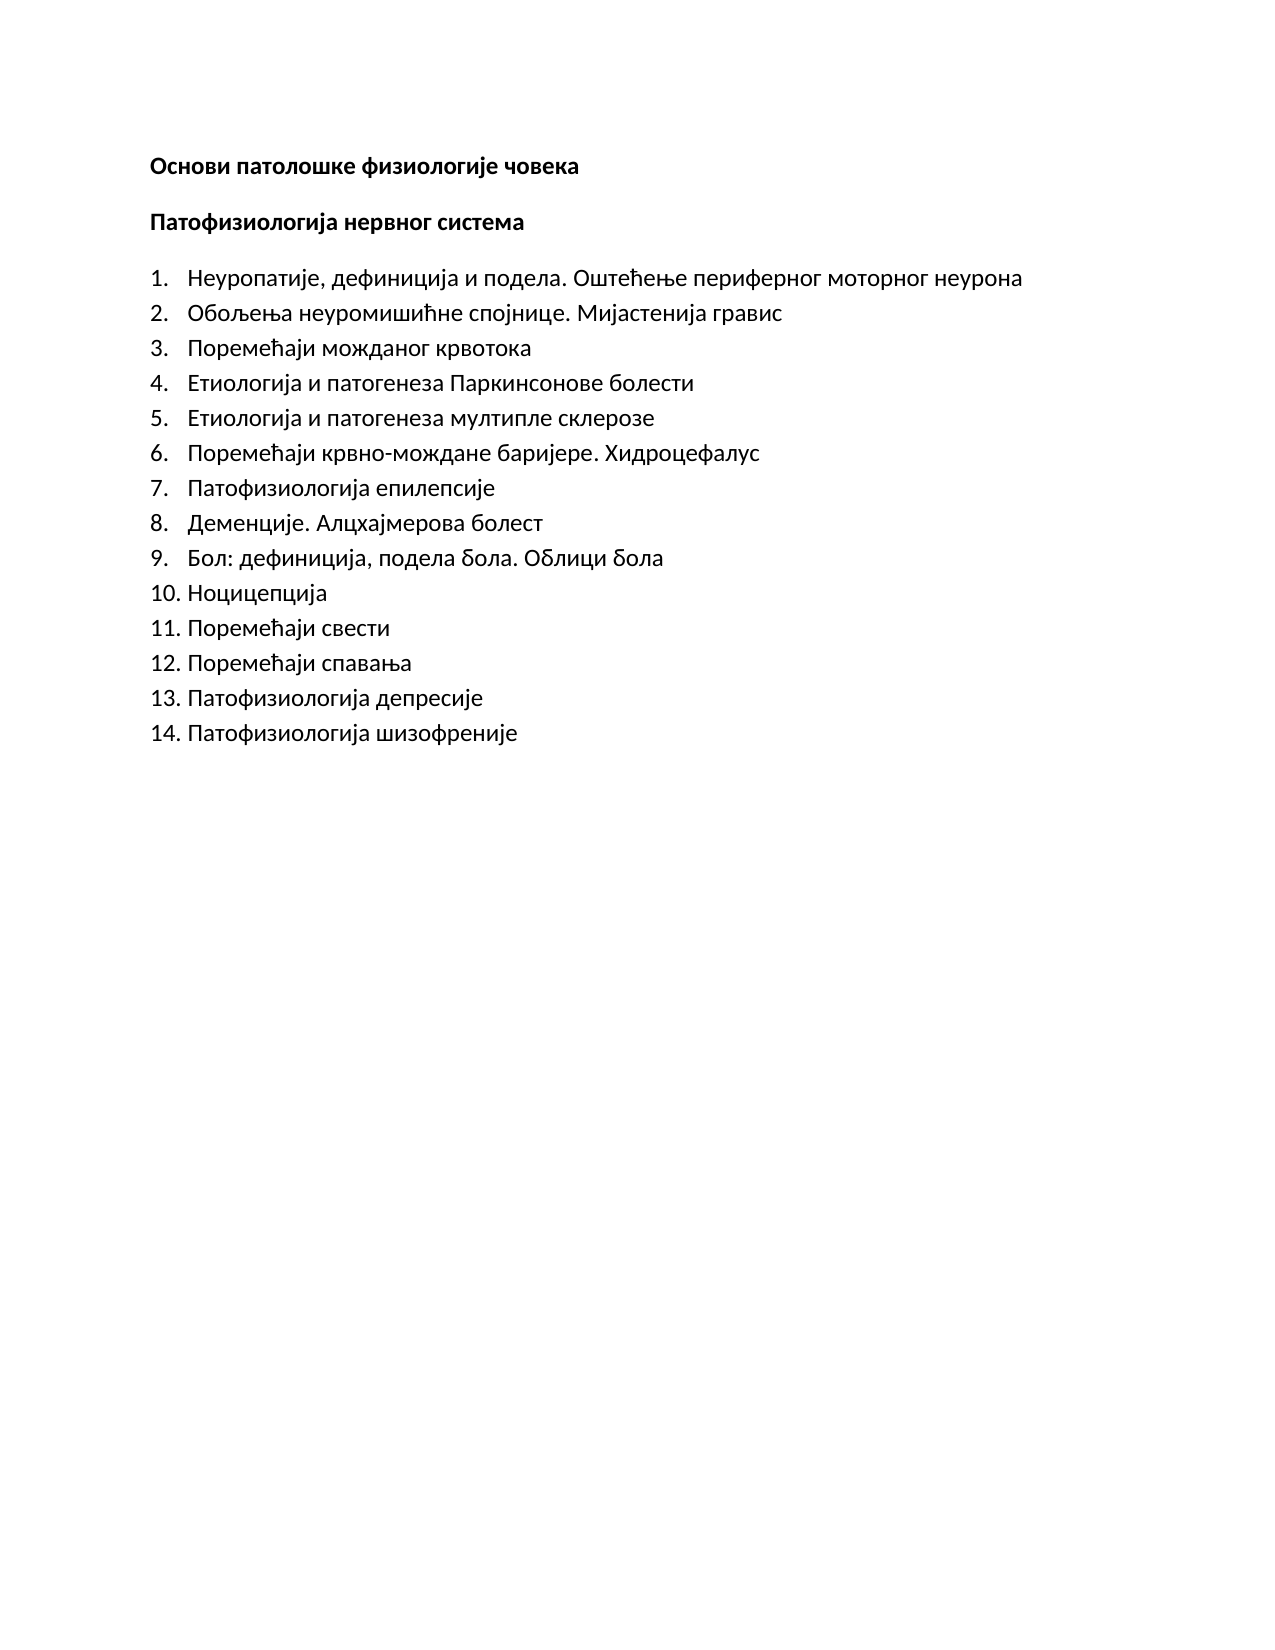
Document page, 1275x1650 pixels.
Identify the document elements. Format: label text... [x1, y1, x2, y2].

list Неуропатије, дефиниција и подела. Oштећењe периферног моторног неурона [150, 262, 1125, 292]
list Поремећаји можданог крвотока [150, 332, 1125, 362]
list Деменције. Алцхајмерова болест [150, 507, 1125, 537]
list Етиологија и патогенеза мултипле склерозе [150, 402, 1125, 432]
list Поремећаји спавања [150, 647, 1125, 677]
list Патофизиологија шизофреније [150, 717, 1125, 747]
list Етиологија и патогенеза Паркинсонове болести [150, 367, 1125, 397]
list Поремећаји свести [150, 612, 1125, 642]
text Основи патолошке физиологије човека [150, 150, 1125, 181]
list Ноцицепција [150, 577, 1125, 607]
list Поремећаји крвно-мождане баријере. Хидроцефалус [150, 437, 1125, 467]
list Патофизиологија епилепсије [150, 472, 1125, 502]
list Бол: дефиниција, подела бола. Облици бола [150, 542, 1125, 572]
list Обољења неуромишићне спојнице. Мијастенија гравис [150, 297, 1125, 327]
text Патофизиологија нервног система [150, 206, 1125, 236]
list Патофизиологија депресије [150, 682, 1125, 712]
